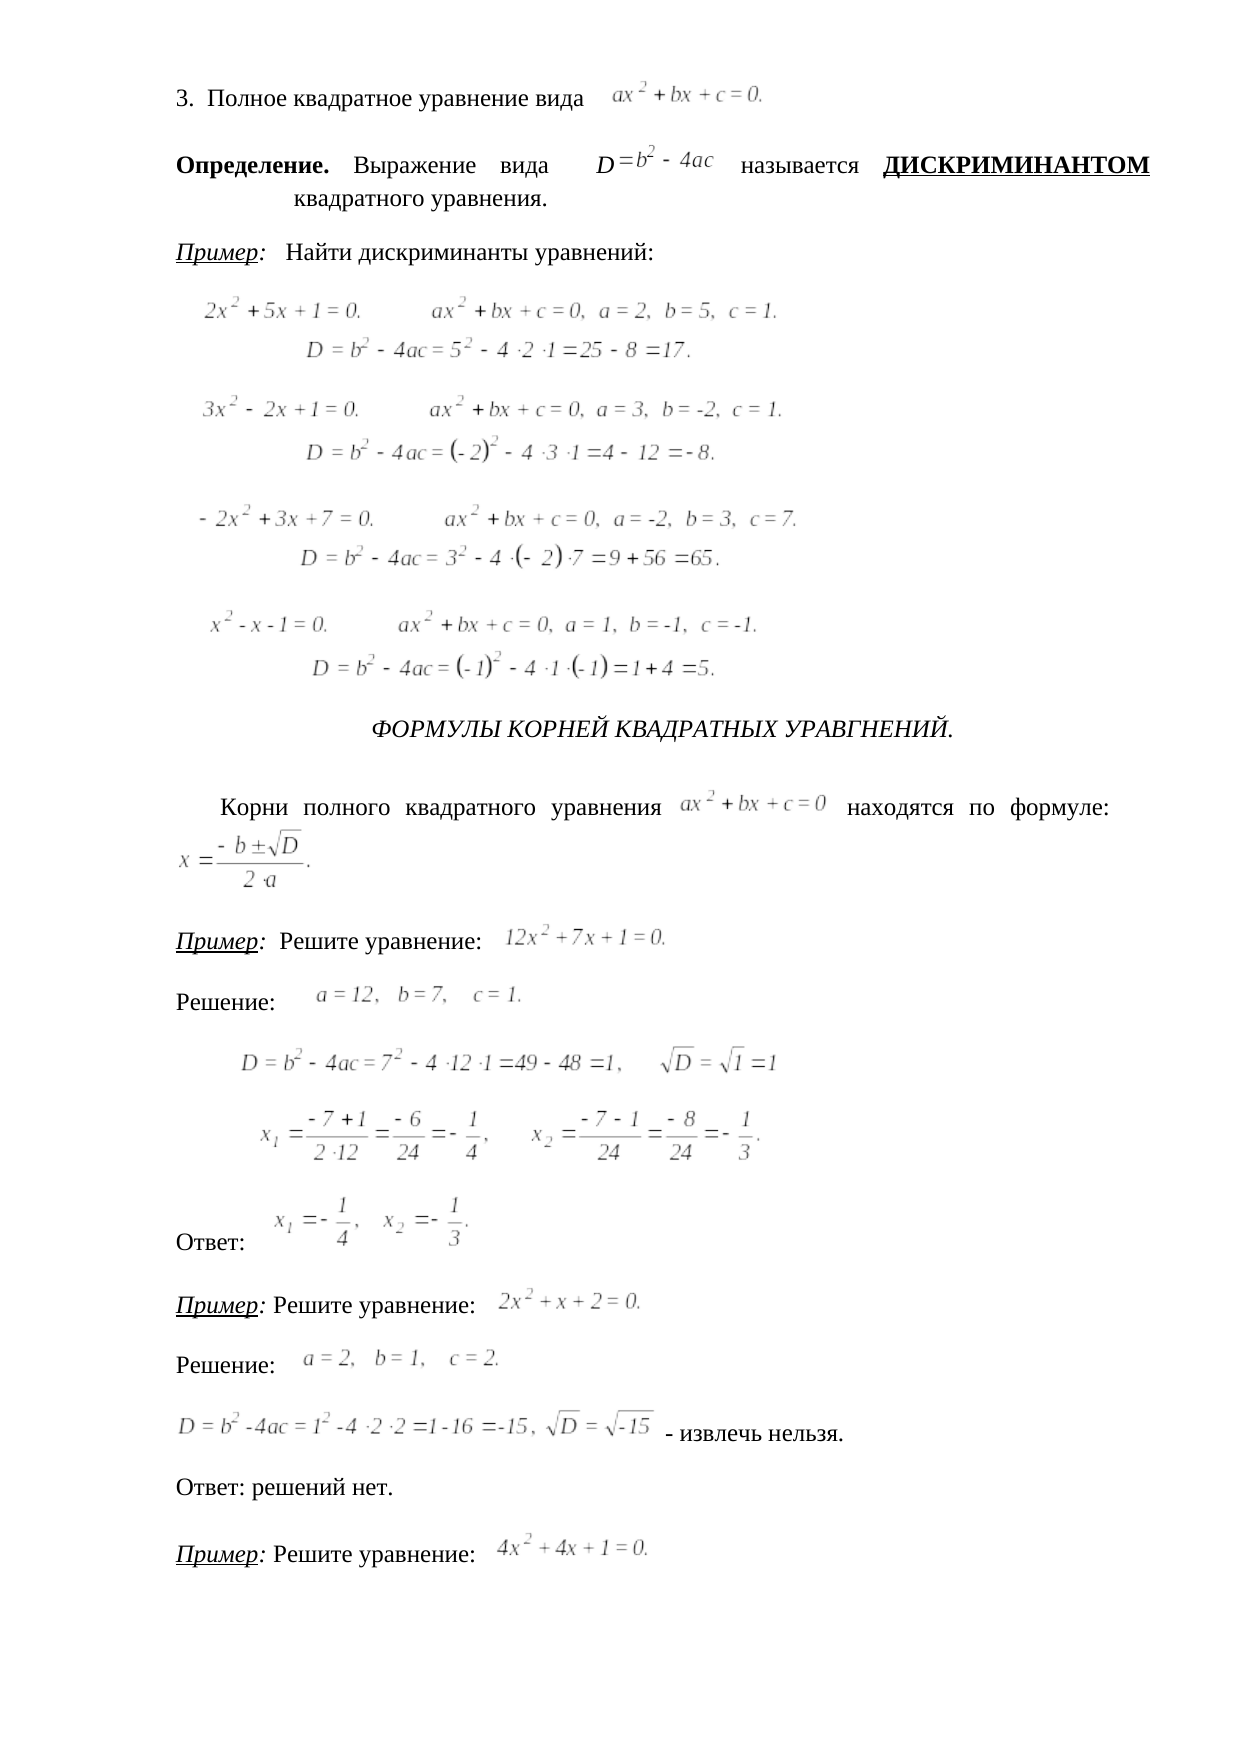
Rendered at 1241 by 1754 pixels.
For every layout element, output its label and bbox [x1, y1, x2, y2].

table_header [176, 74, 1150, 1593]
